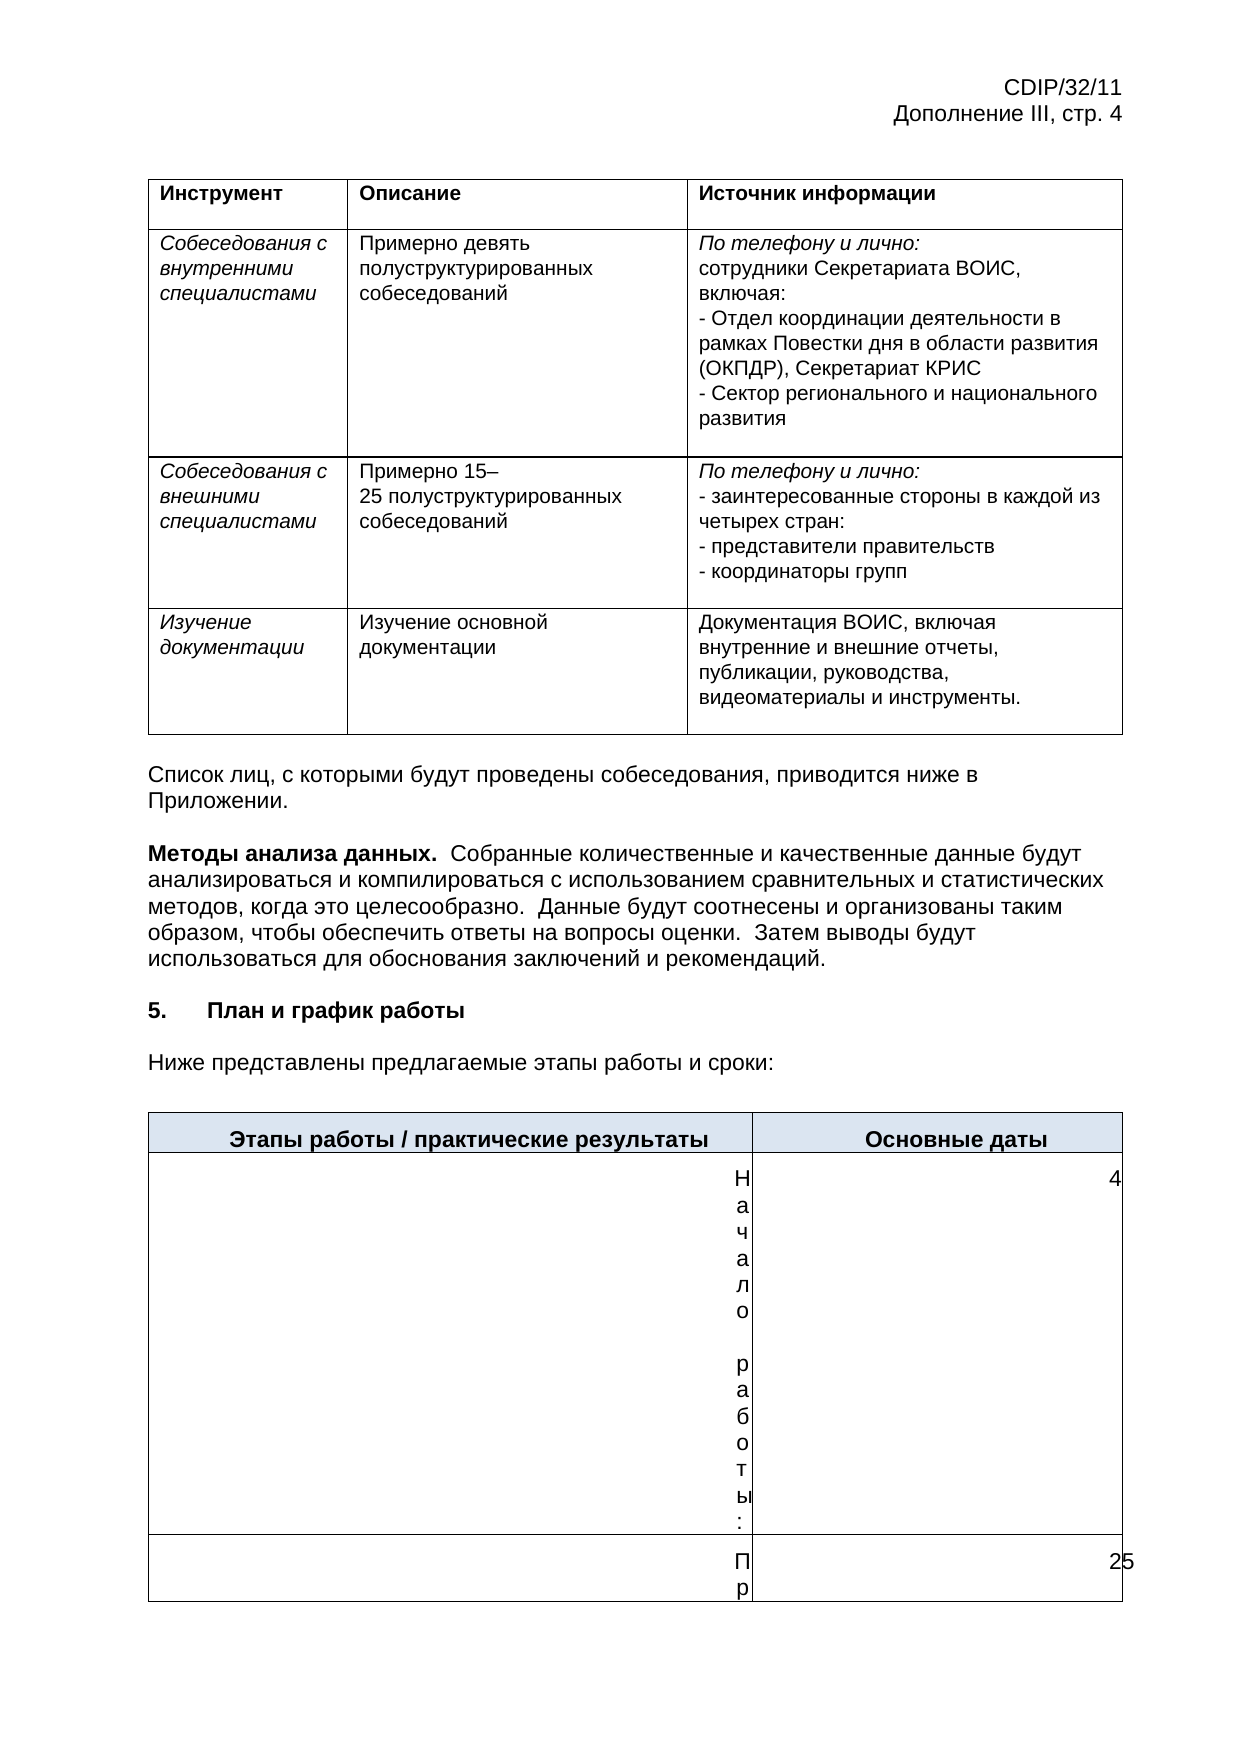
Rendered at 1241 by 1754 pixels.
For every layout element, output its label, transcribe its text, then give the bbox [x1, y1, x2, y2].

table_header Основные даты [753, 1113, 1122, 1152]
table_cell 25 января 2024 года [753, 1535, 1122, 1601]
text Методы анализа данных. Собранные количественные и качественные данные будут анализироваться и компилироваться с использованием сравнительных и статистических методов, когда это целесообразно. Данные будут соотнесены и организованы таким образом, чтобы обеспечить ответы на вопросы оценки. Затем выводы будут использоваться для обоснования заключений и рекомендаций. [148, 840, 1122, 972]
table_cell Начало работы: [149, 1153, 752, 1534]
table_cell Собеседования с внешними специалистами [149, 458, 347, 607]
table_cell Представление в ВОИС исходного отчета: [149, 1535, 752, 1601]
text Список лиц, с которыми будут проведены собеседования, приводится ниже в Приложении. [148, 761, 1122, 814]
table_cell Изучение документации [149, 609, 347, 733]
table_cell Изучение основной документации [348, 609, 687, 733]
text Ниже представлены предлагаемые этапы работы и сроки: [148, 1048, 1122, 1075]
table_cell Примерно девять полуструктурированных собеседований [348, 230, 687, 456]
text 5. План и график работы [148, 997, 1122, 1023]
table_header Описание [348, 180, 687, 229]
table_cell По телефону и лично: - заинтересованные стороны в каждой из четырех стран: - представители правительств - координаторы групп [688, 458, 1122, 607]
table_cell Примерно 15–25 полуструктурированных собеседований [348, 458, 687, 607]
table_cell По телефону и лично: сотрудники Секретариата ВОИС, включая: - Отдел координации деятельности в рамках Повестки дня в области развития (ОКПДР), Секретариат КРИС - Сектор регионального и национального развития [688, 230, 1122, 456]
table_cell Документация ВОИС, включая внутренние и внешние отчеты, публикации, руководства, видеоматериалы и инструменты. [688, 609, 1122, 733]
table_header Этапы работы / практические результаты [149, 1113, 752, 1152]
table_header Инструмент [149, 180, 347, 229]
table_cell 4 января 2024 года [753, 1153, 1122, 1534]
table_cell Собеседования с внутренними специалистами [149, 230, 347, 456]
table_header Источник информации [688, 180, 1122, 229]
